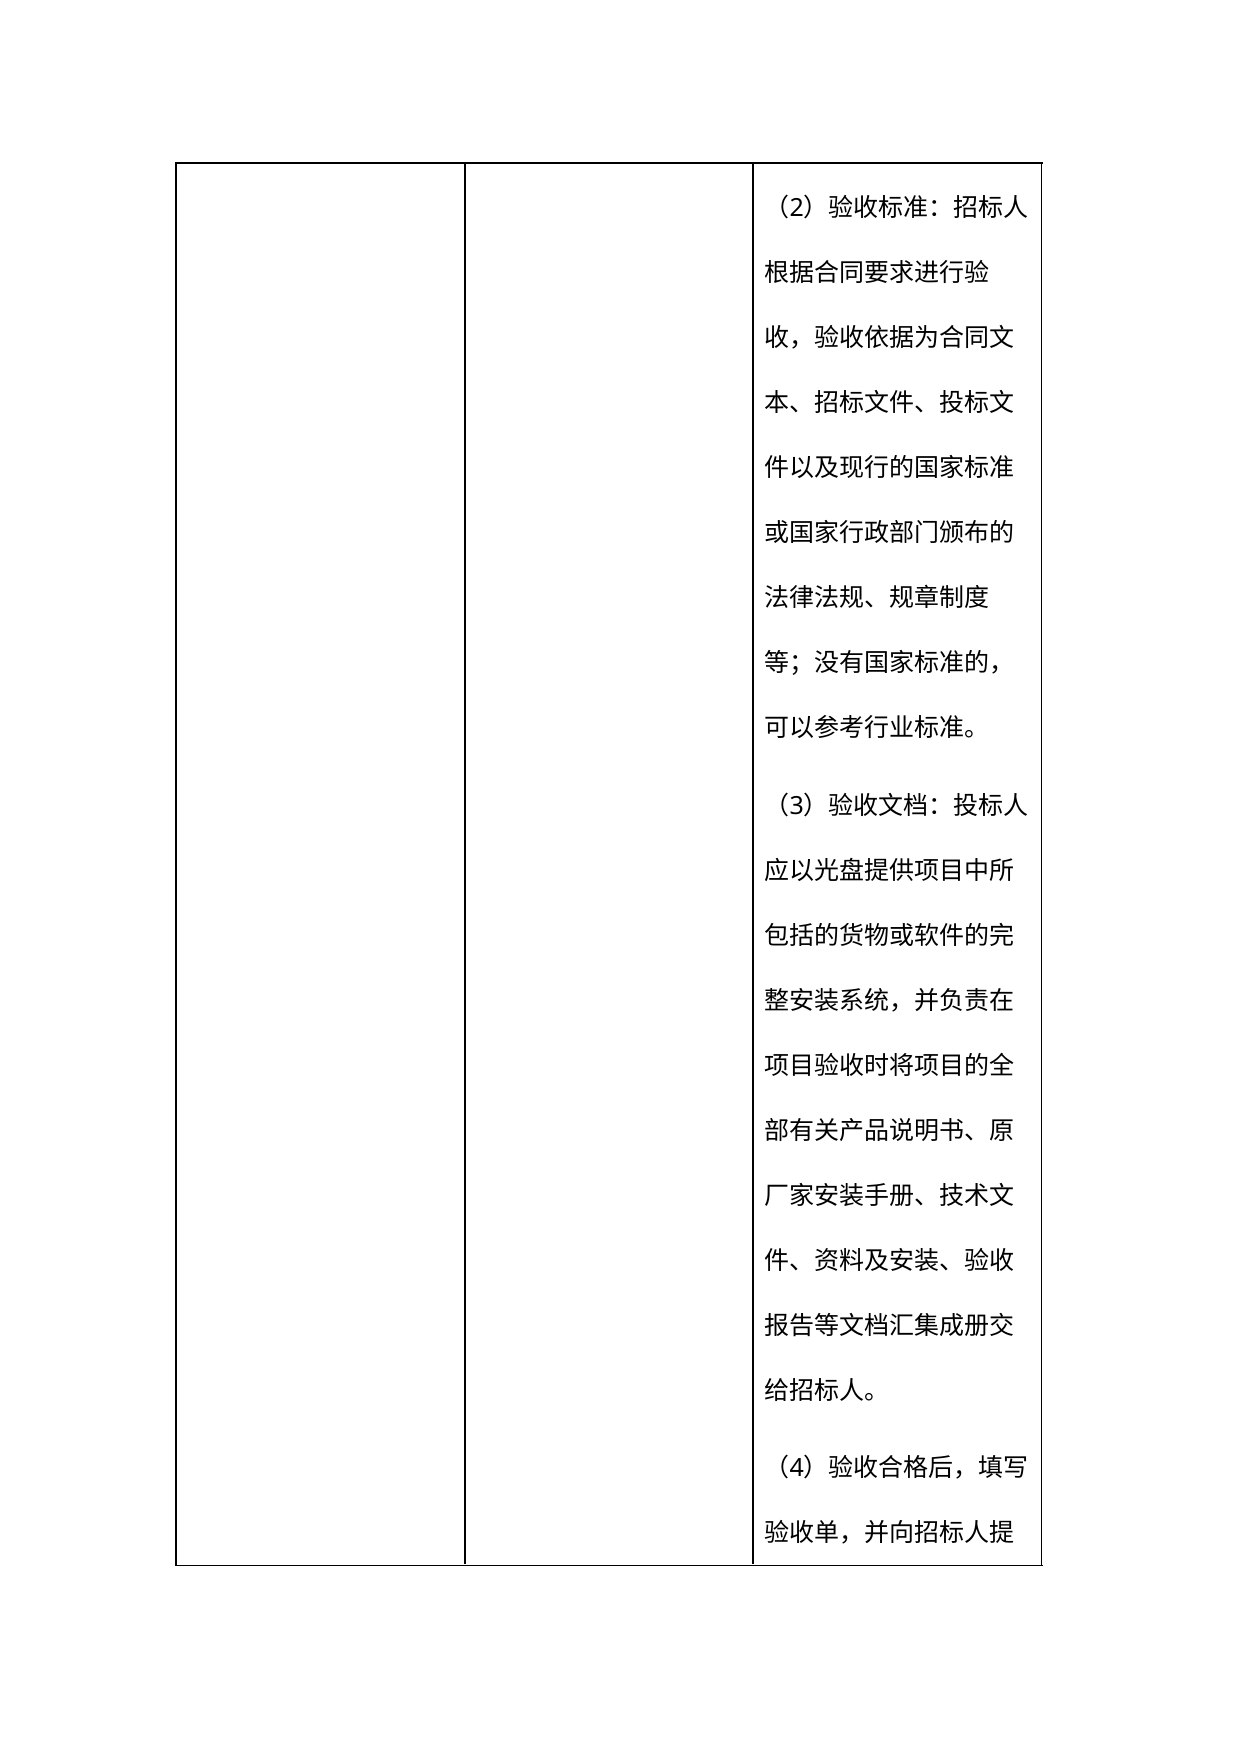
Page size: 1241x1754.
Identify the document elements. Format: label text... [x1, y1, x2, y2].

table_cell [466, 164, 752, 1564]
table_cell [754, 164, 1041, 1564]
table_cell 1 [177, 164, 464, 1564]
